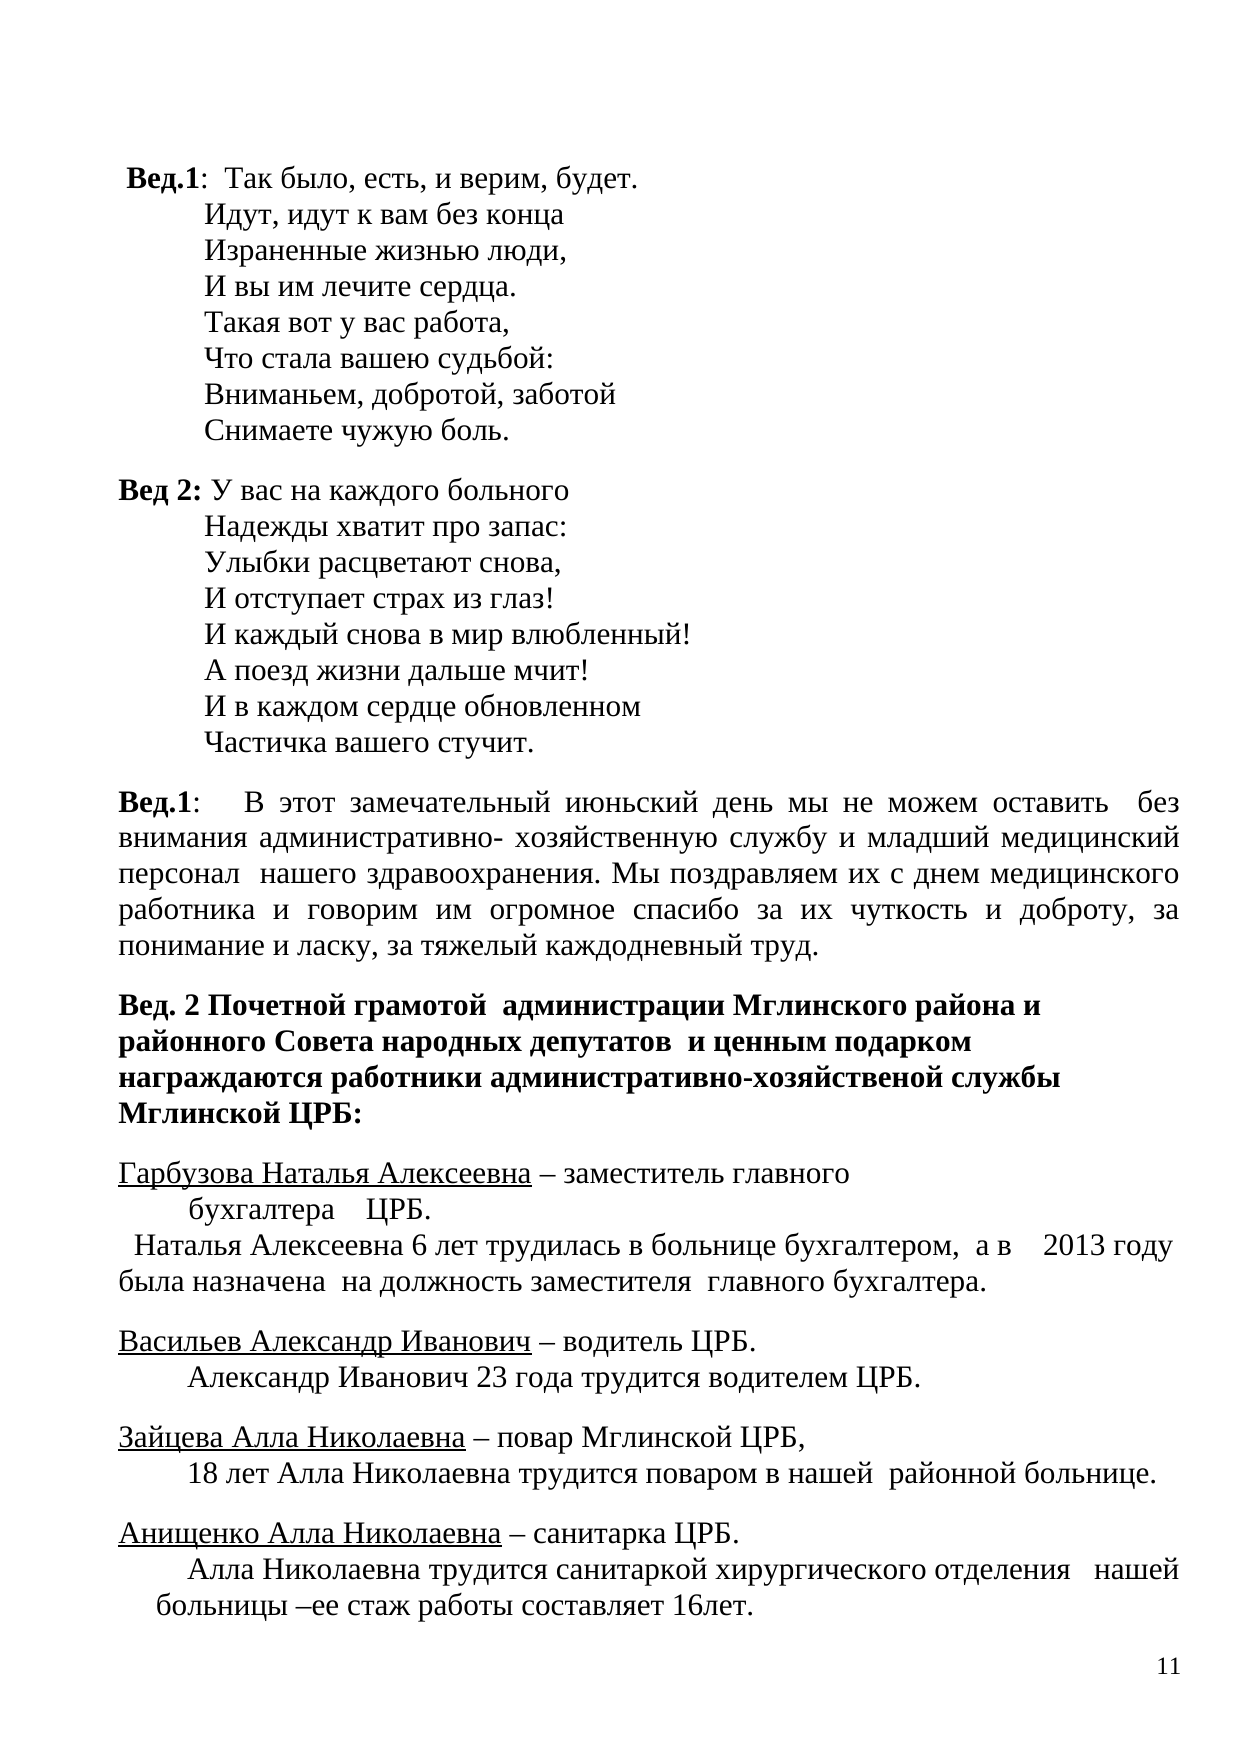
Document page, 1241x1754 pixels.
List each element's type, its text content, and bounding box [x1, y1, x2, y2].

text 18 лет Алла Николаевна трудится поваром в нашей районной больнице. [156, 1454, 1181, 1490]
text Вед.1: Так было, есть, и верим, будет. [118, 160, 1181, 196]
text Васильев Александр Иванович – водитель ЦРБ. [118, 1322, 1181, 1358]
text Израненные жизнью люди, [118, 232, 1181, 267]
text Алла Николаевна трудится санитаркой хирургического отделения нашей больницы –ее стаж работы составляет 16лет. [156, 1550, 1181, 1622]
text Наталья Алексеевна 6 лет трудилась в больнице бухгалтером, а в 2013 году была назначена на должность заместителя главного бухгалтера. [118, 1226, 1181, 1298]
text Частичка вашего стучит. [118, 723, 1181, 759]
text Александр Иванович 23 года трудится водителем ЦРБ. [156, 1358, 1181, 1394]
text Гарбузова Наталья Алексеевна – заместитель главного [118, 1154, 1181, 1190]
text Улыбки расцветают снова, [118, 543, 1181, 579]
text И каждый снова в мир влюбленный! [118, 615, 1181, 651]
text Вниманьем, добротой, заботой [118, 375, 1181, 411]
text Вед. 2 Почетной грамотой администрации Мглинского района и районного Совета народных депутатов и ценным подарком награждаются работники административно-хозяйственой службы Мглинской ЦРБ: [118, 987, 1181, 1130]
text И в каждом сердце обновленном [118, 687, 1181, 723]
text бухгалтера ЦРБ. [118, 1190, 1181, 1226]
text Анищенко Алла Николаевна – санитарка ЦРБ. [118, 1514, 1181, 1550]
text Зайцева Алла Николаевна – повар Мглинской ЦРБ, [118, 1418, 1181, 1454]
text А поезд жизни дальше мчит! [118, 651, 1181, 687]
text Снимаете чужую боль. [118, 411, 1181, 447]
text Такая вот у вас работа, [118, 303, 1181, 339]
text Идут, идут к вам без конца [118, 196, 1181, 232]
text И отступает страх из глаз! [118, 579, 1181, 615]
text Что стала вашею судьбой: [118, 339, 1181, 375]
text Надежды хватит про запас: [118, 507, 1181, 543]
text Вед.1: В этот замечательный июньский день мы не можем оставить без внимания административно- хозяйственную службу и младший медицинский персонал нашего здравоохранения. Мы поздравляем их с днем медицинского работника и говорим им огромное спасибо за их чуткость и доброту, за понимание и ласку, за тяжелый каждодневный труд. [118, 783, 1181, 962]
text Вед 2: У вас на каждого больного [118, 471, 1181, 507]
text И вы им лечите сердца. [118, 267, 1181, 303]
